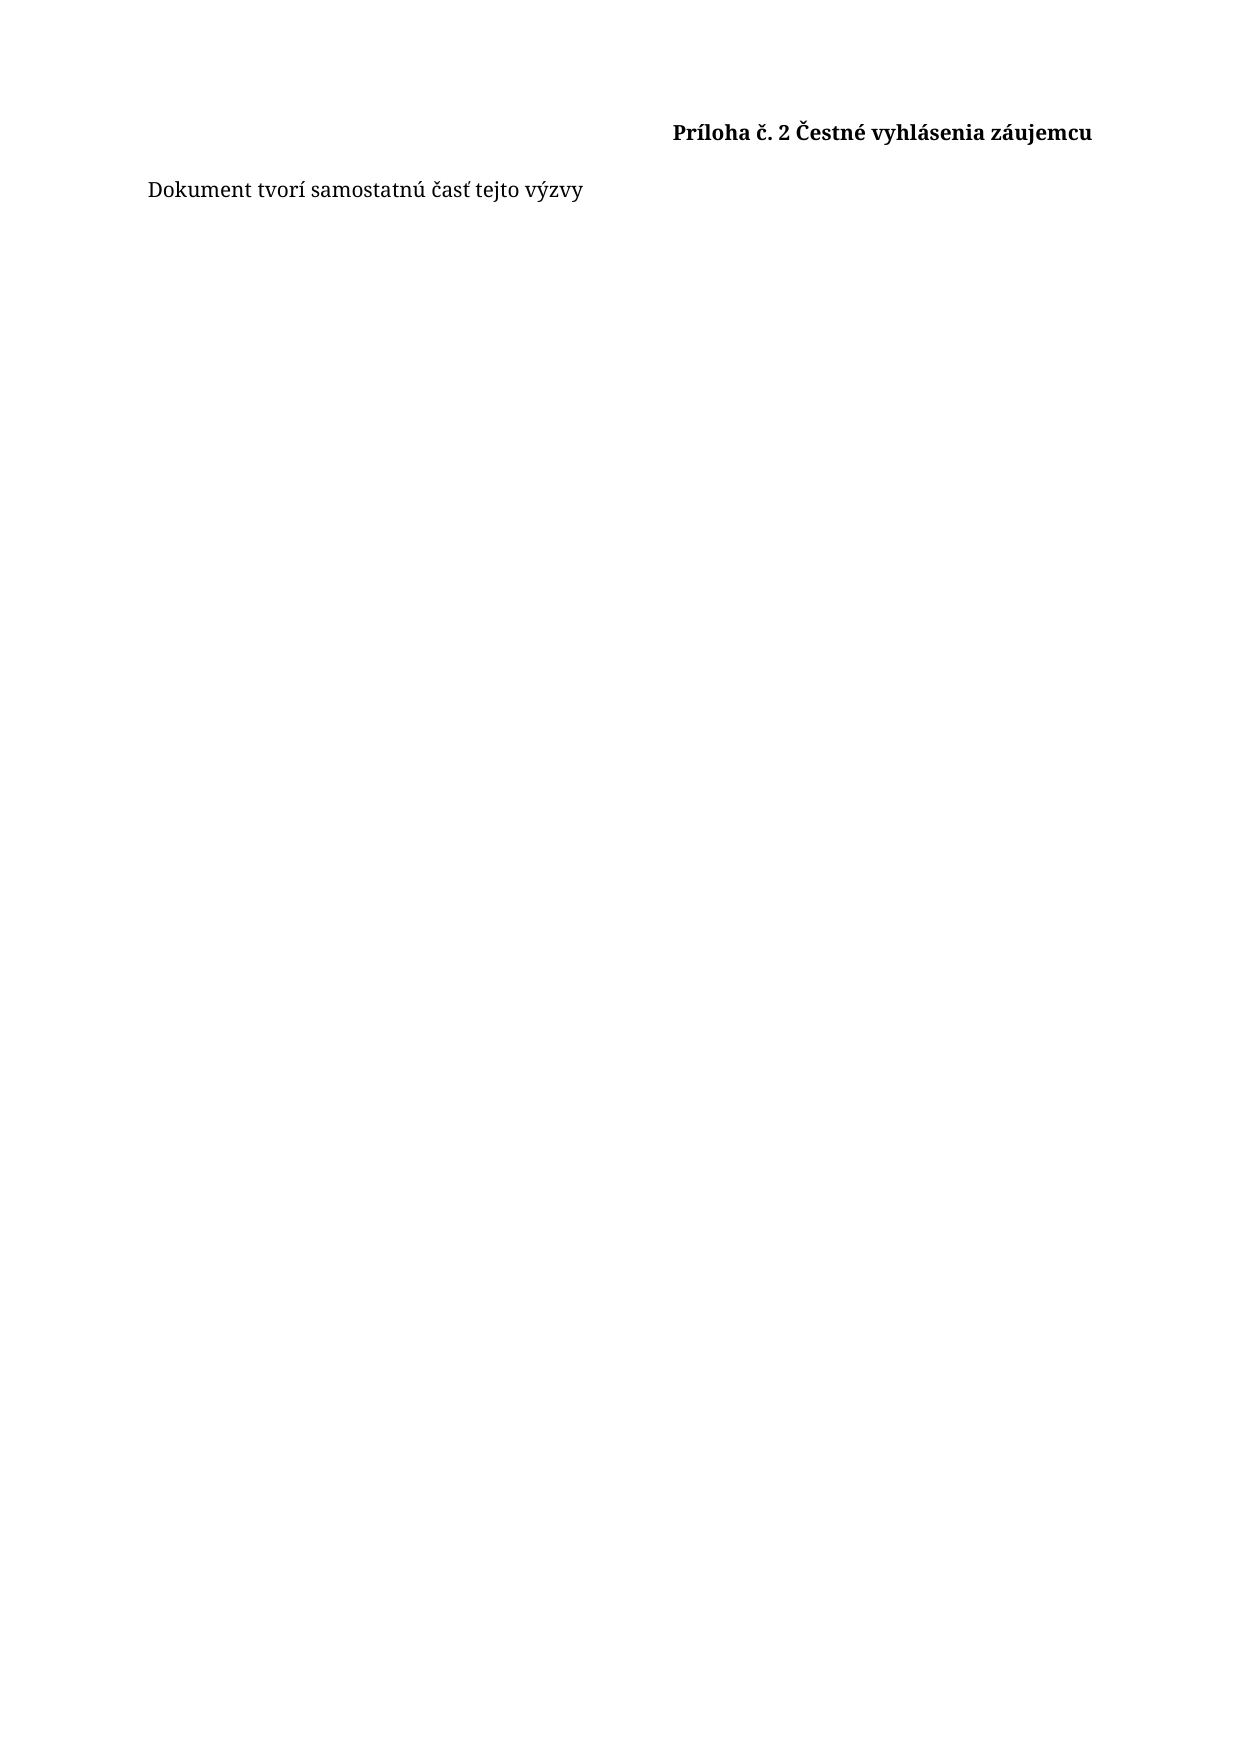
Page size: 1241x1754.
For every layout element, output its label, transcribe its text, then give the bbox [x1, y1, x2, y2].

text Príloha č. 2 Čestné vyhlásenia záujemcu [148, 118, 1093, 147]
text Dokument tvorí samostatnú časť tejto výzvy [148, 175, 1093, 203]
